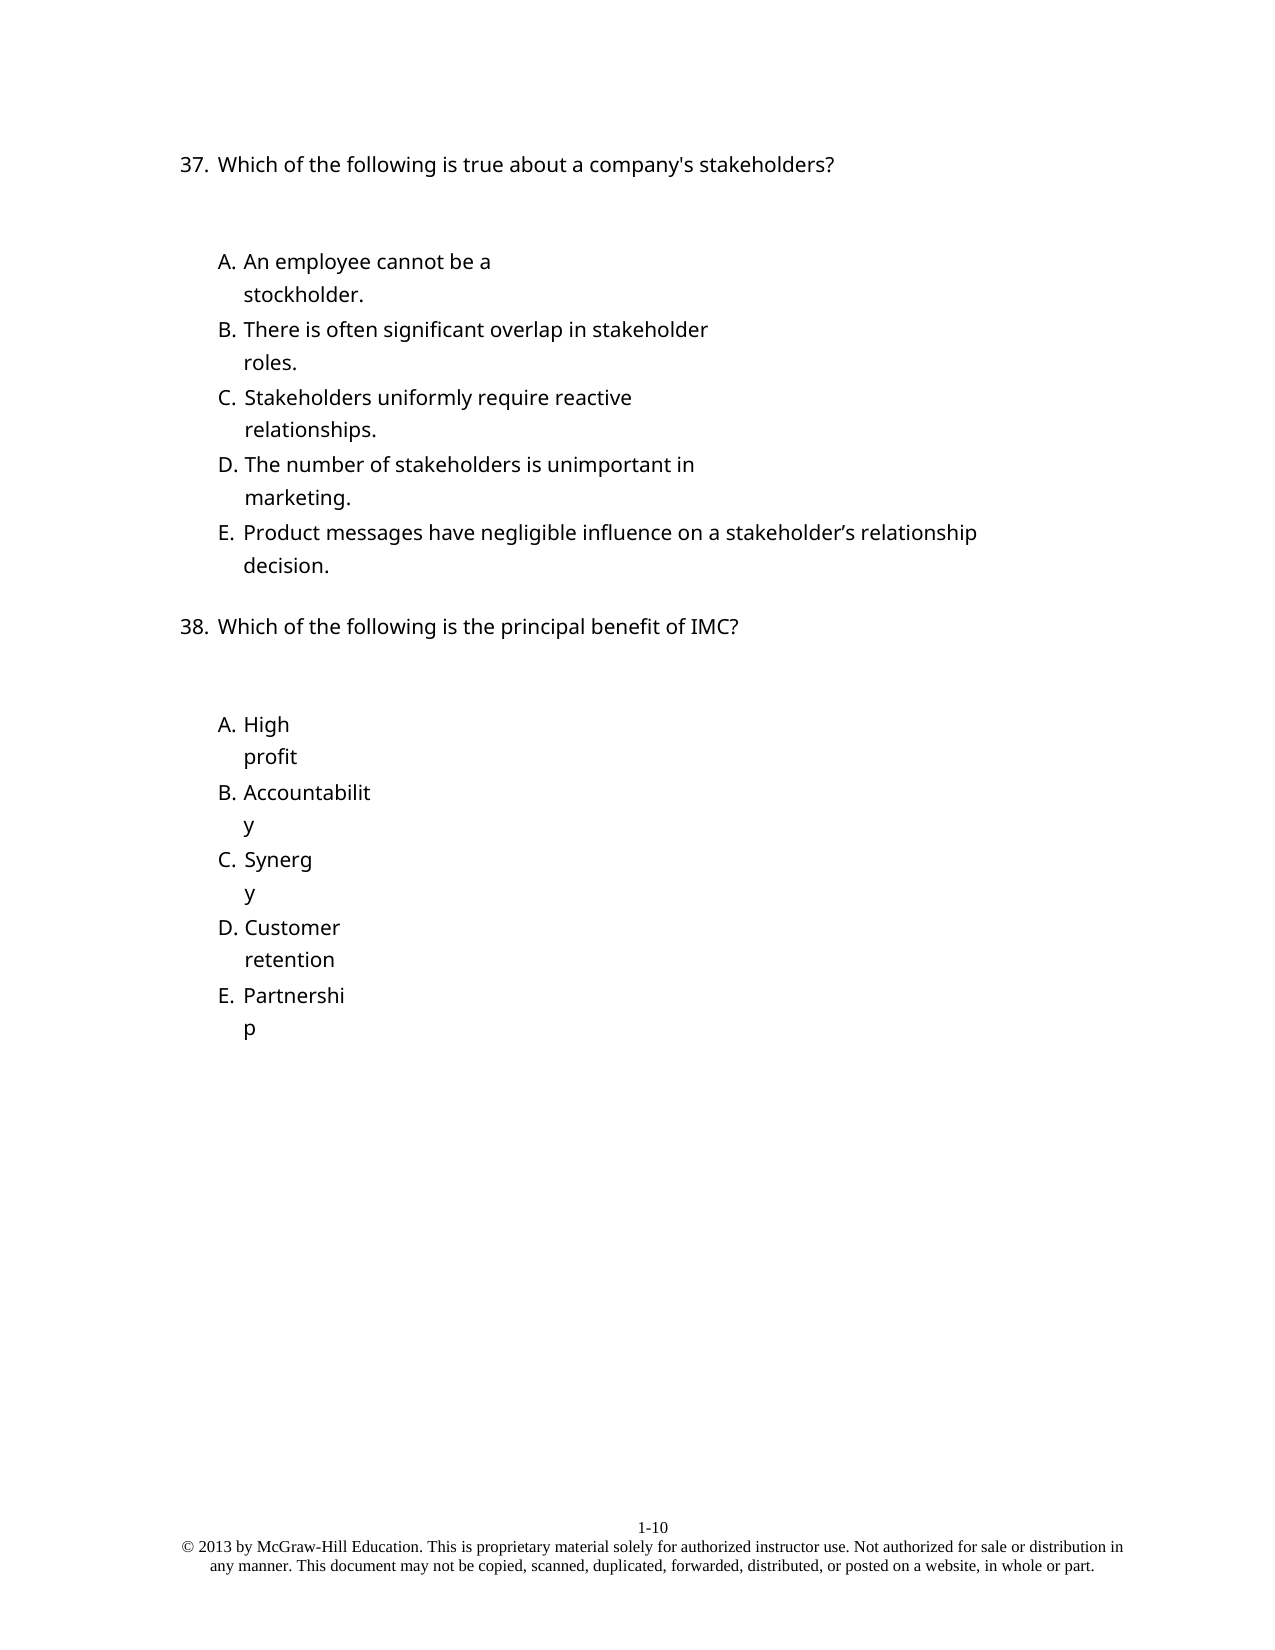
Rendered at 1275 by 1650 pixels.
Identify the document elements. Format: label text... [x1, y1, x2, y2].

table_header Which of the following is the principal benefit of IMC? [218, 613, 1125, 1046]
table_header 38. [180, 613, 218, 1046]
table_header 37. [180, 150, 218, 583]
table_header Which of the following is true about a company's stakeholders? [218, 150, 1125, 583]
